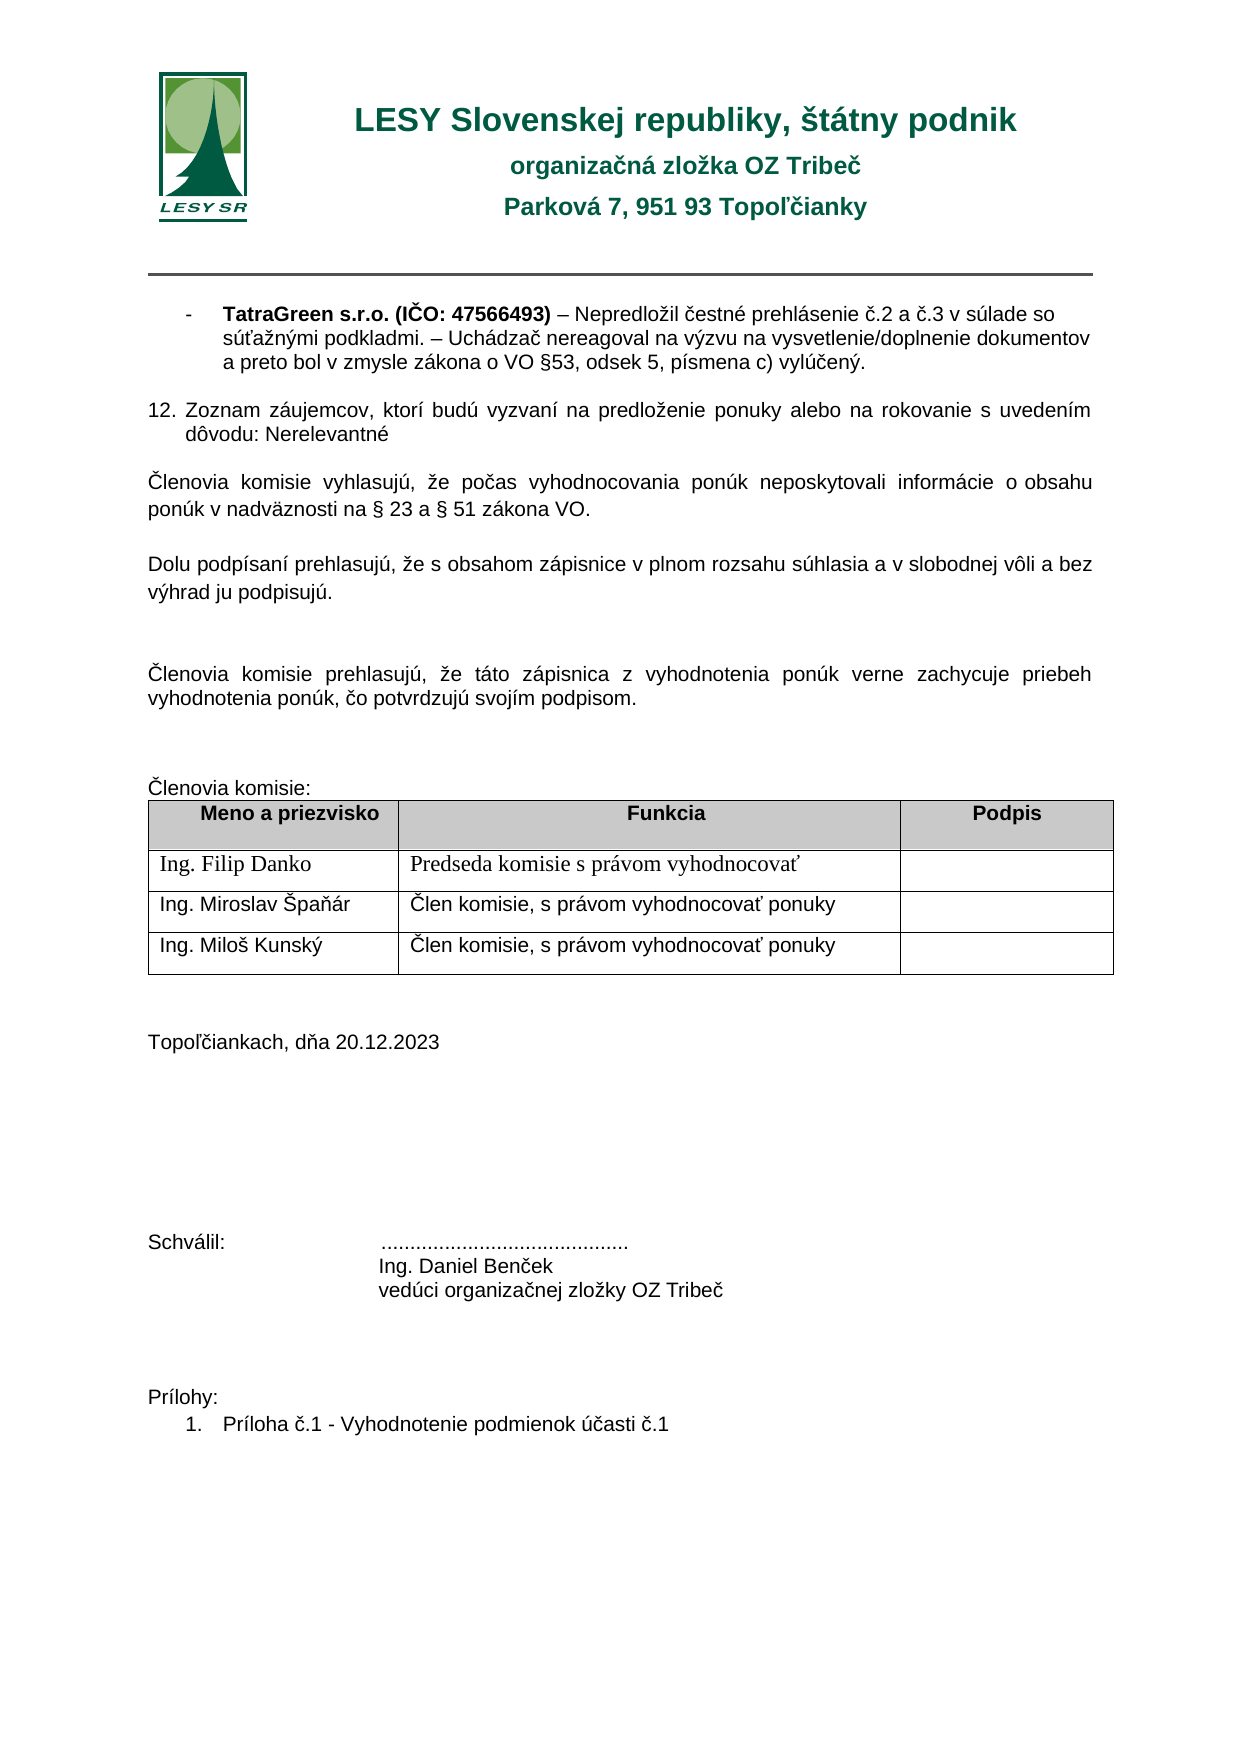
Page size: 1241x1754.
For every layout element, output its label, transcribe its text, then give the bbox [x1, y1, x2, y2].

table_cell [901, 933, 1113, 973]
text , [148, 1029, 1093, 1053]
table_cell Člen komisie, s právom vyhodnocovať ponuky [399, 892, 900, 932]
table_cell Člen komisie, s právom vyhodnocovať ponuky [399, 933, 900, 973]
text Dolu podpísaní prehlasujú, že s obsahom zápisnice v plnom rozsahu súhlasia a v slobodnej vôli a bez výhrad ju podpisujú. [148, 552, 1093, 604]
table_cell Ing. Miroslav Špaňár [149, 892, 398, 932]
table_header Funkcia [399, 801, 900, 849]
list TatraGreen s.r.o. (IČO: 47566493) – Nepredložil čestné prehlásenie č.2 a č.3 v súlade so súťažnými podkladmi. – Uchádzač nereagoval na výzvu na vysvetlenie/doplnenie dokumentov a preto bol v zmysle zákona o VO §53, odsek 5, písmena c) vylúčený. [185, 302, 1093, 374]
list Zoznam záujemcov, ktorí budú vyzvaní na predloženie ponuky alebo na rokovanie s uvedením dôvodu: Nerelevantné [148, 398, 1093, 446]
table_cell Ing. Miloš Kunský [149, 933, 398, 973]
table_header Podpis [901, 801, 1113, 849]
table_header Meno a priezvisko [149, 801, 398, 849]
text Členovia komisie vyhlasujú, že počas vyhodnocovania ponúk neposkytovali informácie o obsahu ponúk v nadväznosti na § 23 a § 51 zákona VO. [148, 470, 1093, 521]
list Príloha č.1 - Vyhodnotenie podmienok účasti č.1 [185, 1412, 1093, 1436]
text Členovia komisie prehlasujú, že táto zápisnica z vyhodnotenia ponúk verne zachycuje priebeh vyhodnotenia ponúk, čo potvrdzujú svojím podpisom. [148, 662, 1093, 710]
table_cell [901, 851, 1113, 891]
list Prílohy: [148, 1384, 1093, 1408]
text Členovia komisie: [148, 776, 1093, 800]
text Schválil: ........................................... [148, 1230, 1093, 1254]
table_cell [901, 892, 1113, 932]
text vedúci organizačnej zložky OZ Tribeč [148, 1278, 1093, 1302]
text Ing. Daniel Benček [148, 1254, 1093, 1278]
